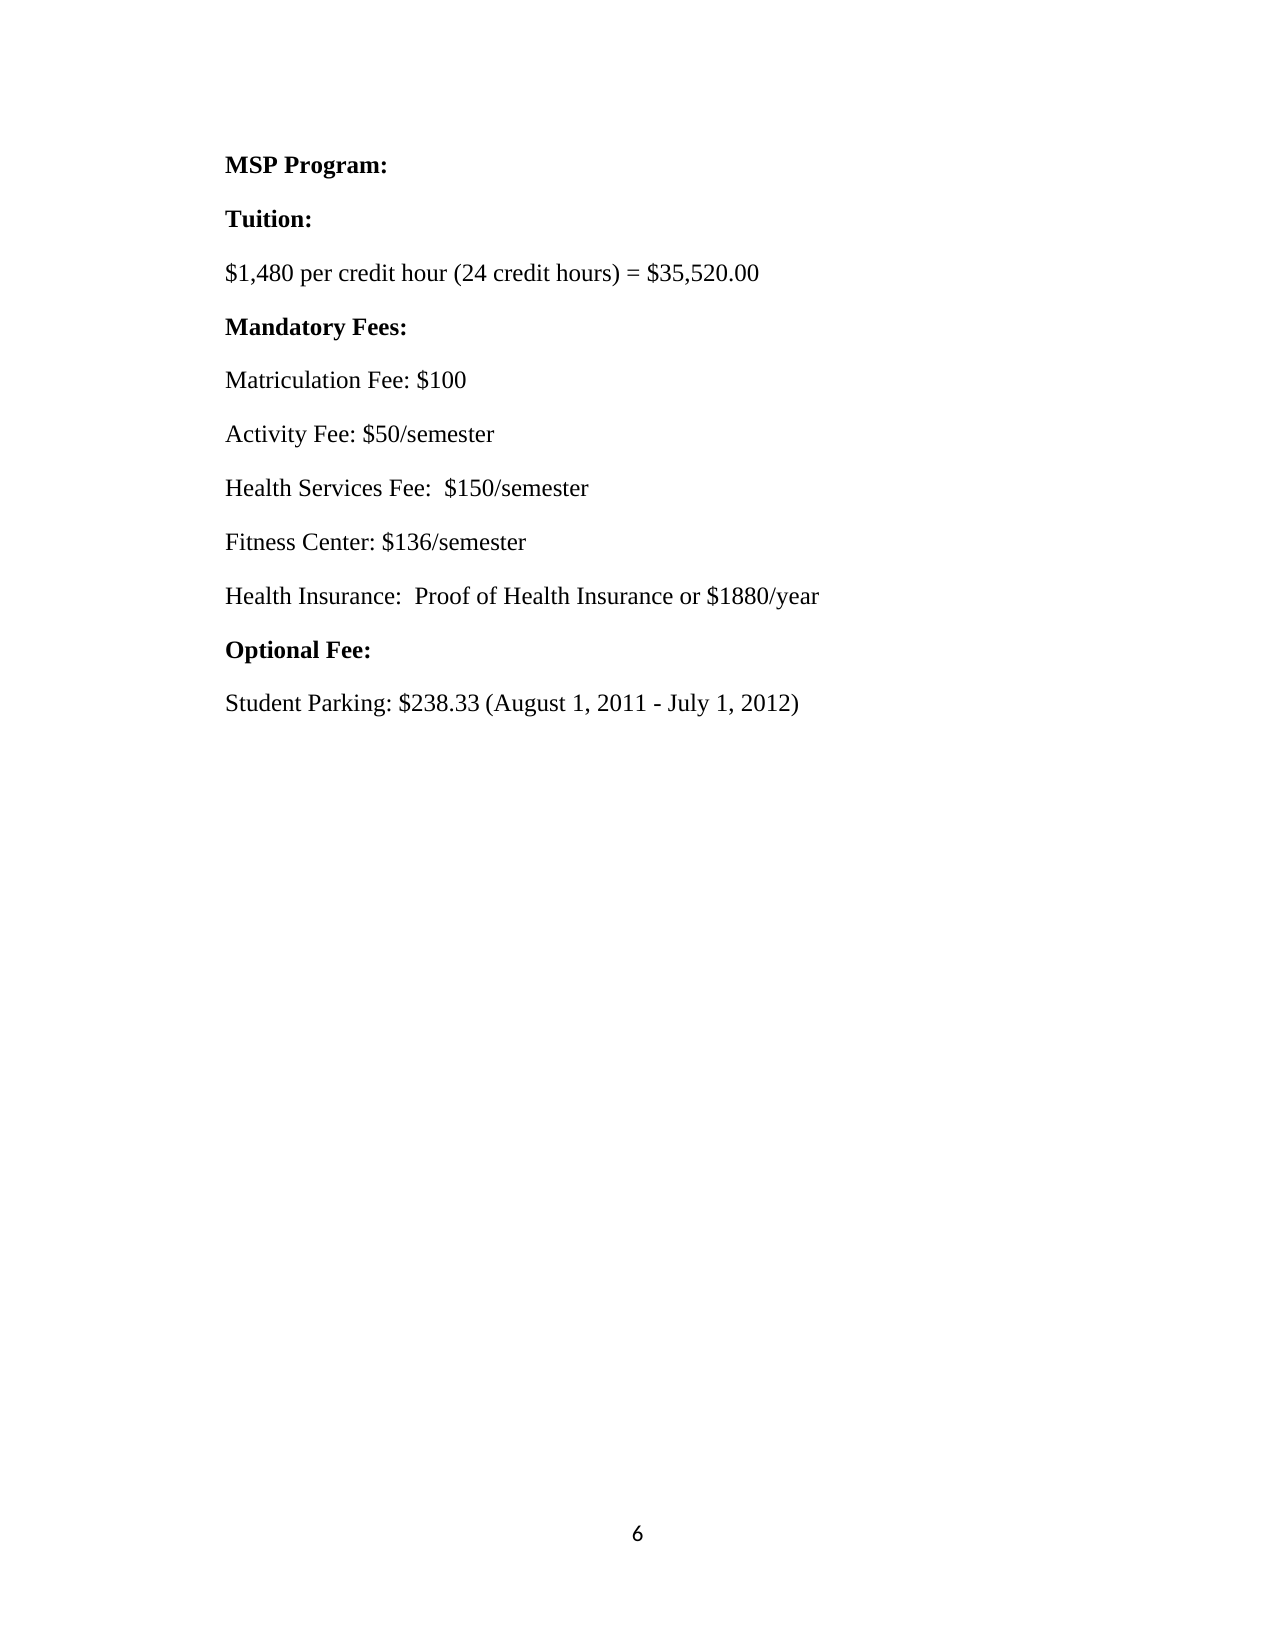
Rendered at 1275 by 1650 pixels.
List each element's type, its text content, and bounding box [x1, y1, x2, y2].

text Health Services Fee: $150/semester [150, 473, 1125, 502]
text Student Parking: $238.33 (August 1, 2011 - July 1, 2012) [150, 688, 1125, 717]
text Tuition: [150, 204, 1125, 233]
text Matriculation Fee: $100 [150, 365, 1125, 394]
text Health Insurance: Proof of Health Insurance or $1880/year [150, 581, 1125, 609]
text Optional Fee: [150, 635, 1125, 663]
text Fitness Center: $136/semester [150, 527, 1125, 556]
text $1,480 per credit hour (24 credit hours) = $35,520.00 [150, 258, 1125, 286]
text MSP Program: [150, 150, 1125, 179]
text Activity Fee: $50/semester [150, 419, 1125, 448]
text Mandatory Fees: [150, 312, 1125, 340]
